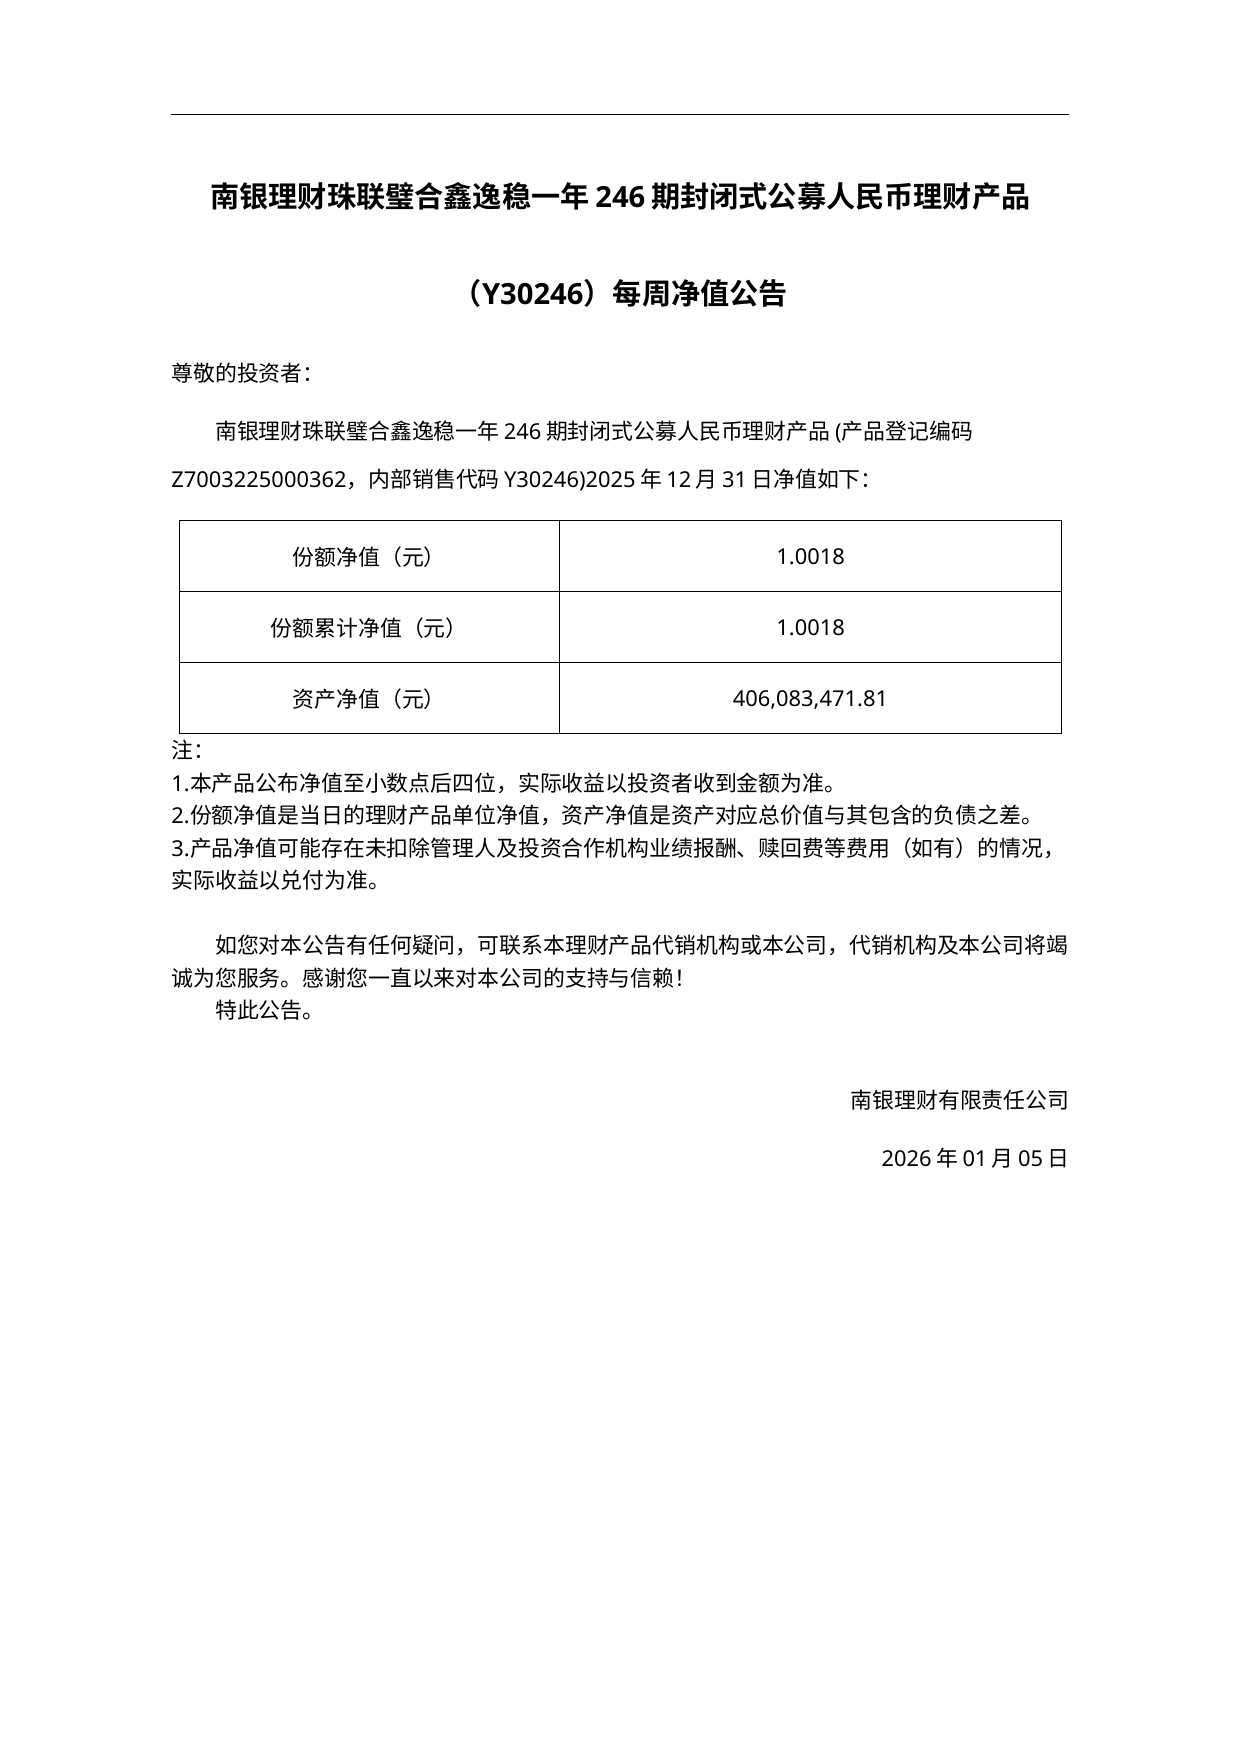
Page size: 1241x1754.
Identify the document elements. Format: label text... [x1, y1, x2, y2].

text 如您对本公告有任何疑问，可联系本理财产品代销机构或本公司，代销机构及本公司将竭诚为您服务。感谢您一直以来对本公司的支持与信赖！ [171, 928, 1069, 993]
text 2026年01月05日 [171, 1140, 1069, 1173]
table_header 1.0018 [560, 521, 1061, 591]
table_cell 1.0018 [560, 592, 1061, 662]
text 1.本产品公布净值至小数点后四位，实际收益以投资者收到金额为准。 [171, 765, 1069, 798]
text 注： [171, 733, 1069, 765]
table_header 份额净值（元） [180, 521, 559, 591]
text 南银理财珠联璧合鑫逸稳一年246期封闭式公募人民币理财产品 (产品登记编码Z7003225000362，内部销售代码Y30246)2025年12月31日净值如下： [171, 413, 1069, 494]
table_cell 资产净值（元） [180, 663, 559, 733]
text 尊敬的投资者： [171, 355, 1069, 388]
text 南银理财有限责任公司 [171, 1082, 1069, 1115]
table_cell 406,083,471.81 [560, 663, 1061, 733]
text 3.产品净值可能存在未扣除管理人及投资合作机构业绩报酬、赎回费等费用（如有）的情况，实际收益以兑付为准。 [171, 830, 1069, 895]
text 2.份额净值是当日的理财产品单位净值，资产净值是资产对应总价值与其包含的负债之差。 [171, 798, 1069, 830]
table_cell 份额累计净值（元） [180, 592, 559, 662]
text 特此公告。 [171, 993, 1069, 1025]
text 南银理财珠联璧合鑫逸稳一年246期封闭式公募人民币理财产品（Y30246）每周净值公告 [171, 162, 1069, 324]
